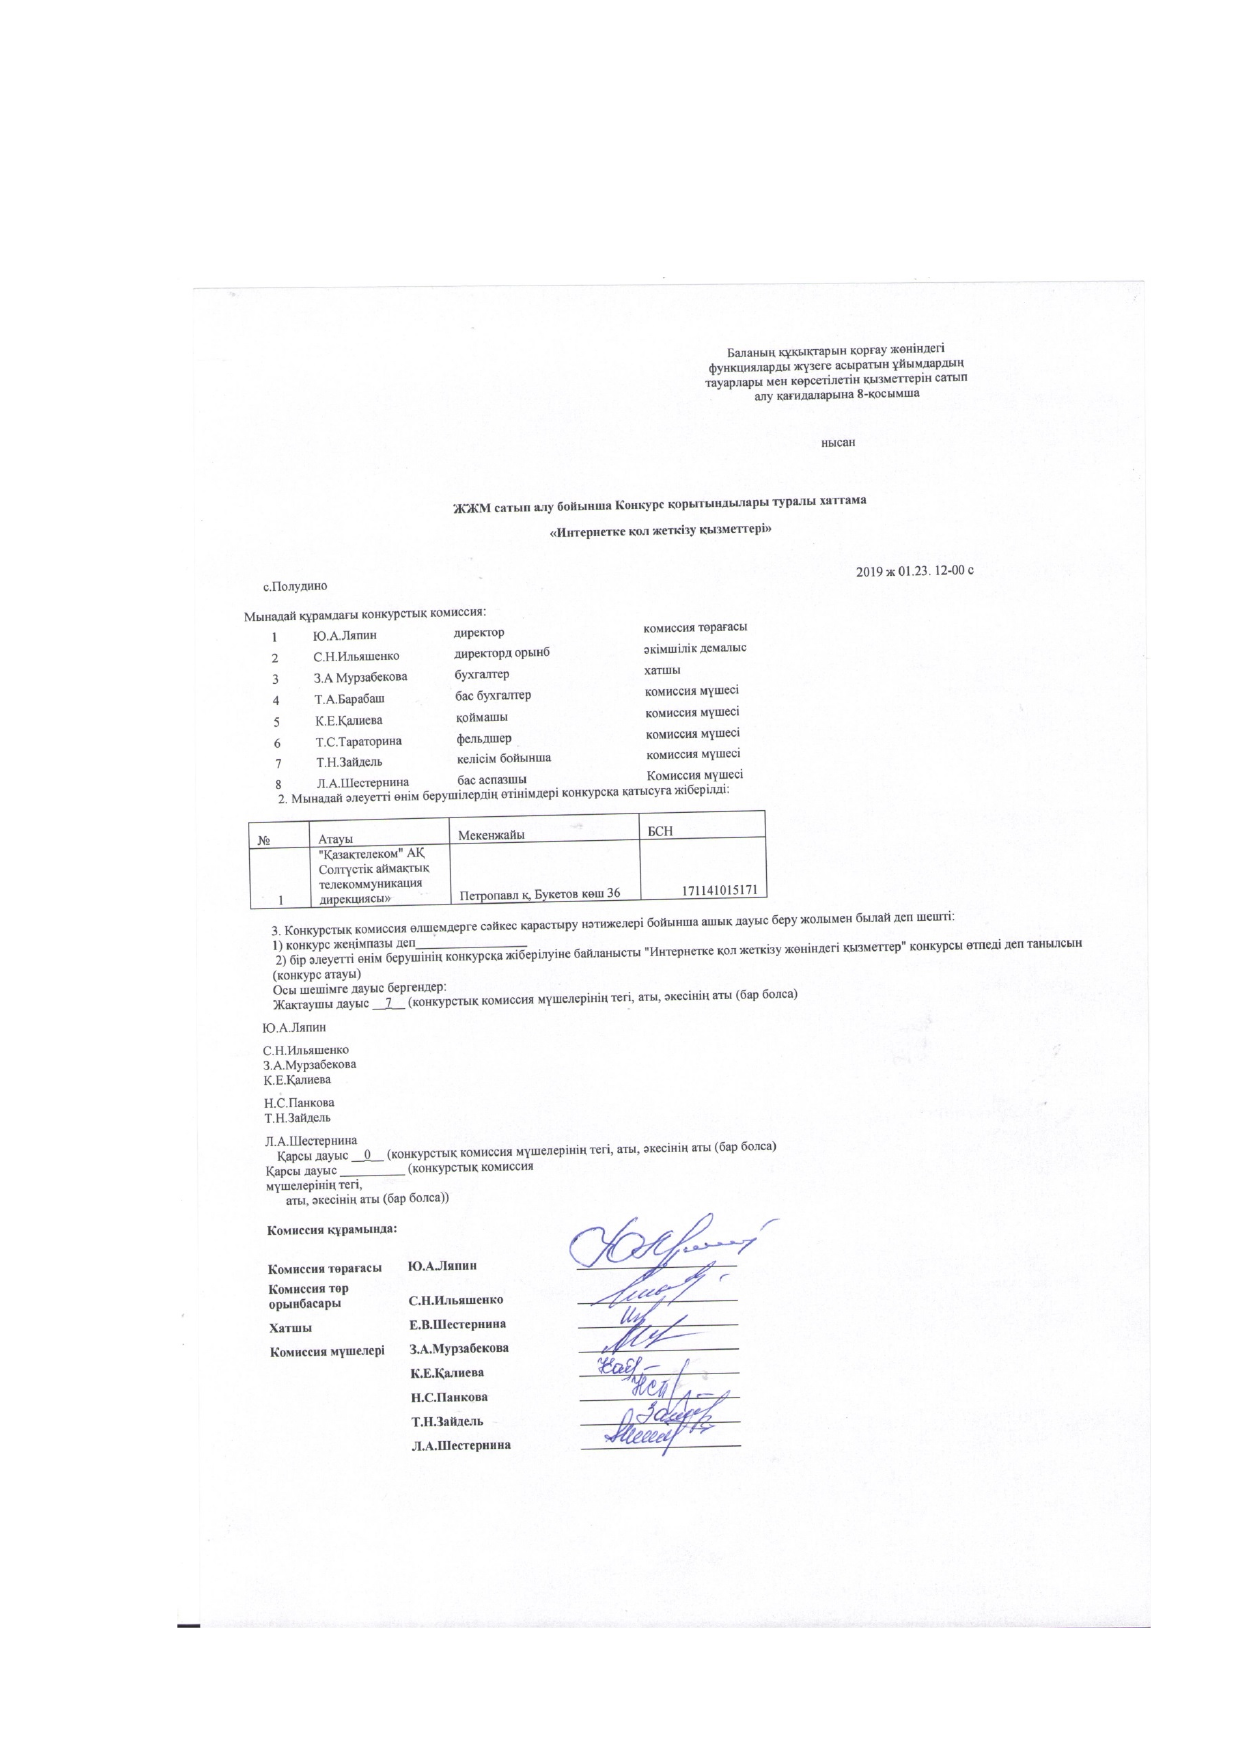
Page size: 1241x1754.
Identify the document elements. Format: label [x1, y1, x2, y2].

picture [177, 277, 1151, 1628]
